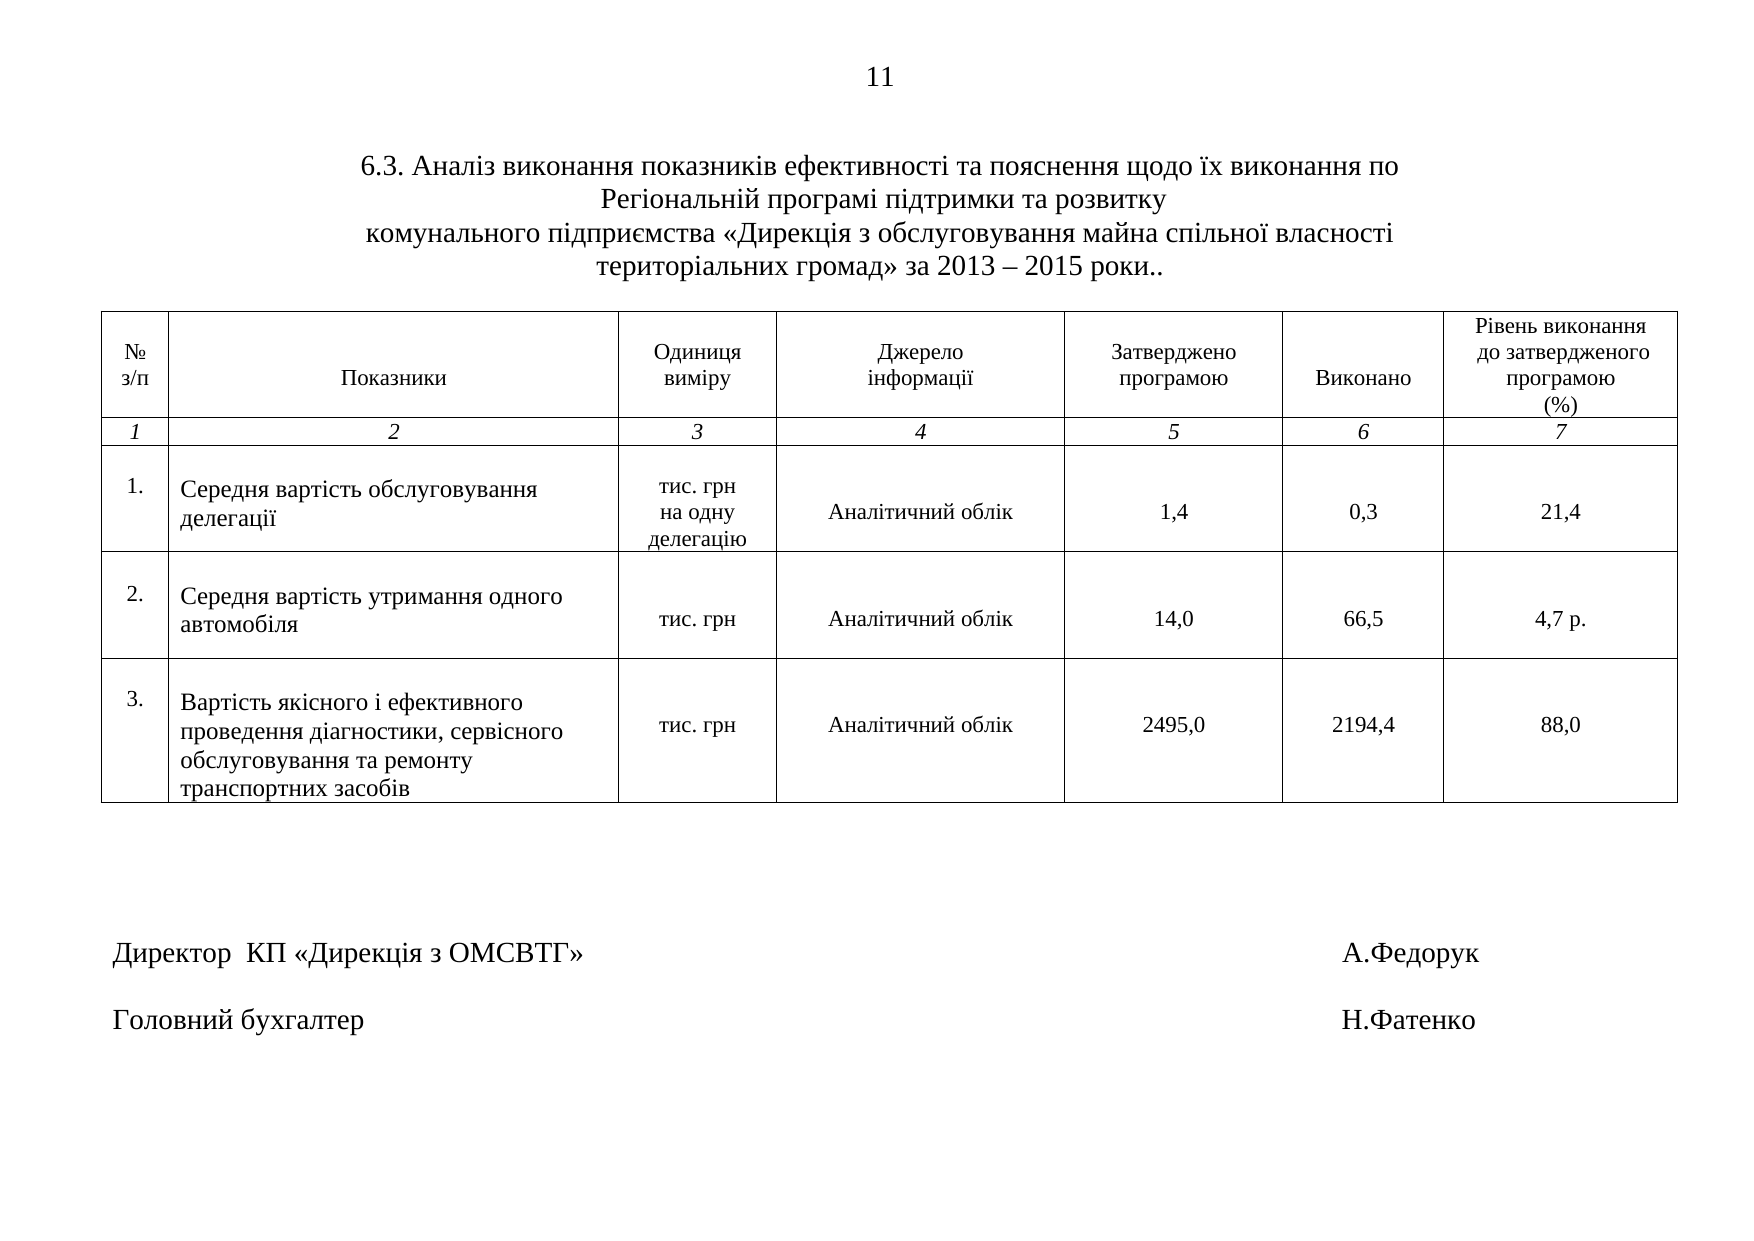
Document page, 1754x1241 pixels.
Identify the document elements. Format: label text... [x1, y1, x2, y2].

table_cell 2 [169, 418, 618, 444]
text територіальних громад» за 2013 – 2015 роки.. [112, 248, 1648, 282]
table_cell Аналітичний облік [777, 552, 1064, 657]
text 6.3. Аналіз виконання показників ефективності та пояснення щодо їх виконання по [112, 148, 1648, 181]
table_cell Середня вартість обслуговування делегації [169, 446, 618, 551]
table_cell 6 [1283, 418, 1443, 444]
text Головний бухгалтер Н.Фатенко [112, 1002, 1648, 1036]
table_cell 3 [619, 418, 776, 444]
table_cell Середня вартість утримання одного автомобіля [169, 552, 618, 657]
table_header Рівень виконання до затвердженого програмою (%) [1444, 312, 1677, 417]
table_cell 88,0 [1444, 659, 1677, 802]
table_cell 1 [102, 418, 168, 444]
table_header № з/п [102, 312, 168, 417]
table_cell Вартість якісного і ефективного проведення діагностики, сервісного обслуговування та ремонту транспортних засобів [169, 659, 618, 802]
table_header Одиниця виміру [619, 312, 776, 417]
table_header Затверджено програмою [1065, 312, 1282, 417]
table_cell 21,4 [1444, 446, 1677, 551]
table_header Виконано [1283, 312, 1443, 417]
table_header Джерело інформації [777, 312, 1064, 417]
table_header Показники [169, 312, 618, 417]
table_cell 66,5 [1283, 552, 1443, 657]
table_cell тис. грн [619, 552, 776, 657]
table_cell 3. [102, 659, 168, 802]
table_cell 1,4 [1065, 446, 1282, 551]
text Директор КП «Дирекція з ОМСВТГ» А.Федорук [112, 935, 1648, 968]
table_cell 0,3 [1283, 446, 1443, 551]
text Регіональній програмі підтримки та розвитку [112, 181, 1648, 215]
table_cell 2. [102, 552, 168, 657]
text комунального підприємства «Дирекція з обслуговування майна спільної власності [112, 215, 1648, 248]
table_cell 14,0 [1065, 552, 1282, 657]
table_cell 7 [1444, 418, 1677, 444]
table_cell тис. грн [619, 659, 776, 802]
table_cell Аналітичний облік [777, 659, 1064, 802]
table_cell 4,7 р. [1444, 552, 1677, 657]
table_cell Аналітичний облік [777, 446, 1064, 551]
table_cell 4 [777, 418, 1064, 444]
table_cell 5 [1065, 418, 1282, 444]
table_cell 2495,0 [1065, 659, 1282, 802]
table_cell тис. грн на одну делегацію [619, 446, 776, 551]
table_cell 2194,4 [1283, 659, 1443, 802]
table_cell 1. [102, 446, 168, 551]
